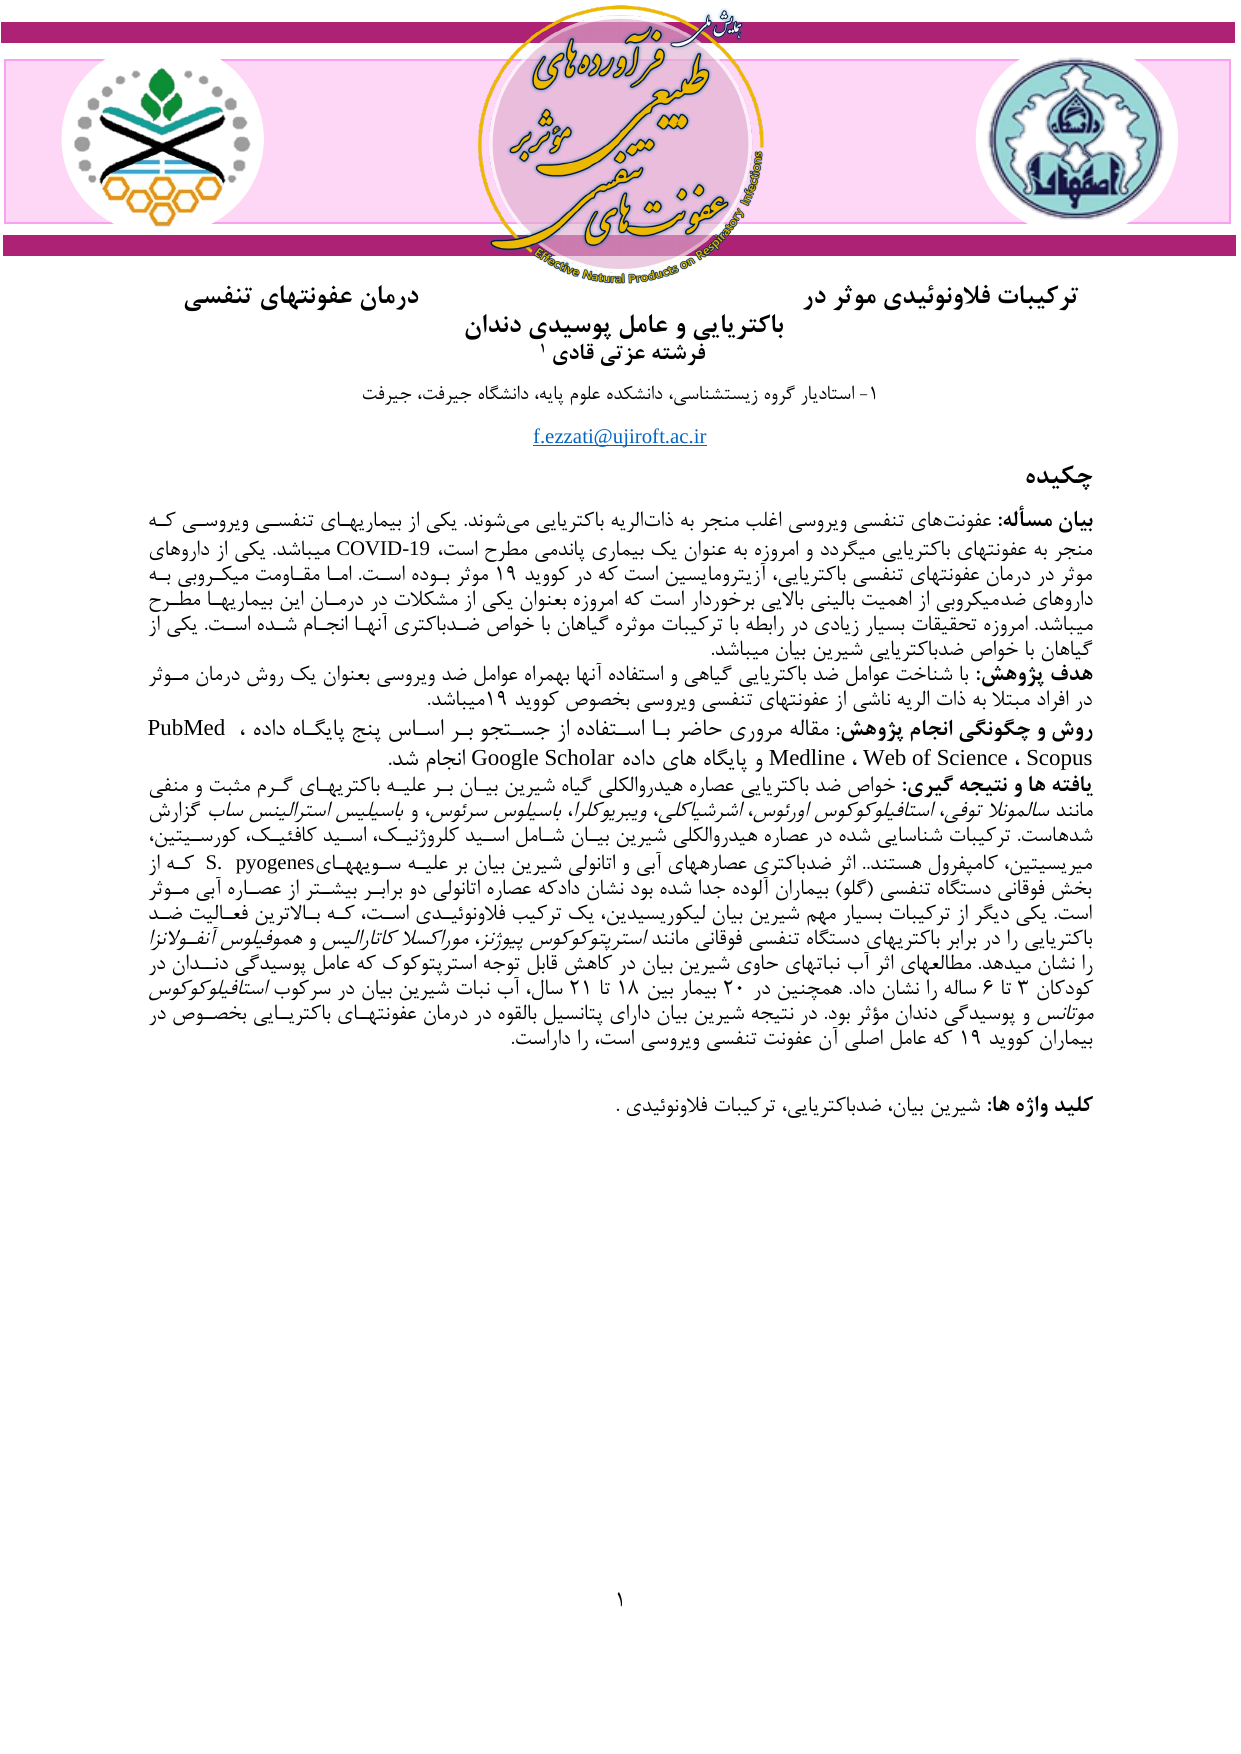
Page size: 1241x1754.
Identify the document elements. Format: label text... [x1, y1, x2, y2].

text f.ezzati@ujiroft.ac.ir [148, 424, 1092, 448]
text هدف پژوهش: با شناخت عوامل ضد باکتریایی گیاهی و استفاده آنها بهمراه عوامل ضد ویروسی بعنوان یک روش درمان موثر در افراد مبتلا به ذات الریه ناشی از عفونتهای تنفسی ویروسی بخصوص کووید 19میباشد. [148, 664, 1092, 714]
picture [985, 56, 1167, 223]
text ترکیبات فلاونوئیدی موثر در درمان عفونتهای تنفسی باکتریایی و عامل پوسیدی دندان [148, 284, 1092, 343]
text 1- استادیار گروه زیستشناسی، دانشکده علوم پایه، دانشگاه جیرفت، جیرفت [148, 384, 1092, 407]
picture [71, 63, 254, 230]
text کليد واژه ها: شیرین بیان، ضدباکتریایی، ترکیبات فلاونوئیدی . [148, 1095, 1092, 1120]
text بيان مسأله: عفونت‌های تنفسی ویروسی اغلب منجر به ذات‌الریه باکتریایی می‌شوند. یکی از بیماریهای تنفسی ویروسی که منجر به عفونتهای باکتریایی میگردد و امروزه به عنوان یک بیماری پاندمی مطرح است، COVID-19 میباشد. یکی از داروهای موثر در درمان عفونتهای تنفسی باکتریایی، آزیترومایسین است که در کووید 19 موثر بوده است. اما مقاومت میکروبی به داروهای ضدمیکروبی از اهمیت بالینی بالایی برخوردار است که امروزه بعنوان یکی از مشکلات در درمان این بیماریها مطرح میباشد. امروزه تحقیقات بسیار زیادی در رابطه با ترکیبات موثره گیاهان با خواص ضدباکتری آنها انجام شده است. یکی از گیاهان با خواص ضدباکتریایی شیرین بیان میباشد. [148, 511, 1092, 664]
text يافته ها و نتيجه گيری: خواص ضد باکتریایی عصاره هیدروالکلی گیاه شیرین بیان بر علیه باکتریهای گرم مثبت و منفی مانند سالمونلا توفی، استافیلوکوکوس اورئوس، اشرشیاکلی، ویبریوکلرا، باسیلوس سرئوس، و باسیلیس استرالینس ساب گزارش شدهاست. ترکیبات شناسایی شده در عصاره هیدروالکلی شیرین بیان شامل اسید کلروژنیک، اسید کافئیک، کورسیتین، میریسیتین، کامپفرول هستند.. اثر ضدباکتری عصارههای آبی و اتانولی شیرین بیان بر علیه سویههایS. pyogenes که از بخش فوقانی دستگاه تنفسی (گلو) بیماران آلوده جدا شده بود نشان دادکه عصاره اتانولی دو برابر بیشتر از عصاره آبی موثر است. یکی دیگر از ترکیبات بسیار مهم شیرین بیان لیکوریسیدین، یک ترکیب فلاونوئیدی است، که بالاترین فعالیت ضد باکتریایی را در برابر باکتریهای دستگاه تنفسی فوقانی مانند استرپتوکوکوس پیوژنز، موراکسلا کاتارالیس و هموفیلوس آنفولانزا را نشان میدهد. مطالعهای اثر آب نباتهای حاوی شیرین بیان در کاهش قابل توجه استرپتوکوک که عامل پوسیدگی دندان در کودکان 3 تا 6 ساله را نشان داد. همچنین در 20 بیمار بین 18 تا 21 سال، آب نبات شیرین بیان در سرکوب استافیلوکوکوس موتانس و پوسیدگی دندان مؤثر بود. در نتیجه شیرین بیان دارای پتانسیل بالقوه در درمان عفونتهای باکتریایی بخصوص در بیماران کووید 19 که عامل اصلی آن عفونت تنفسی ویروسی است، را داراست. [148, 775, 1092, 1053]
text فرشته عزتی قادی 1 [148, 343, 1092, 368]
picture [471, 0, 769, 284]
text چکیده [148, 465, 1092, 494]
text روش و چگونگي انجام پژوهش: مقاله مروری حاضر با استفاده از جستجو بر اساس پنج پایگاه داده PubMed ، Medline ، Web of Science ، Scopus و پایگاه های داده Google Scholar انجام شد. [148, 714, 1092, 775]
